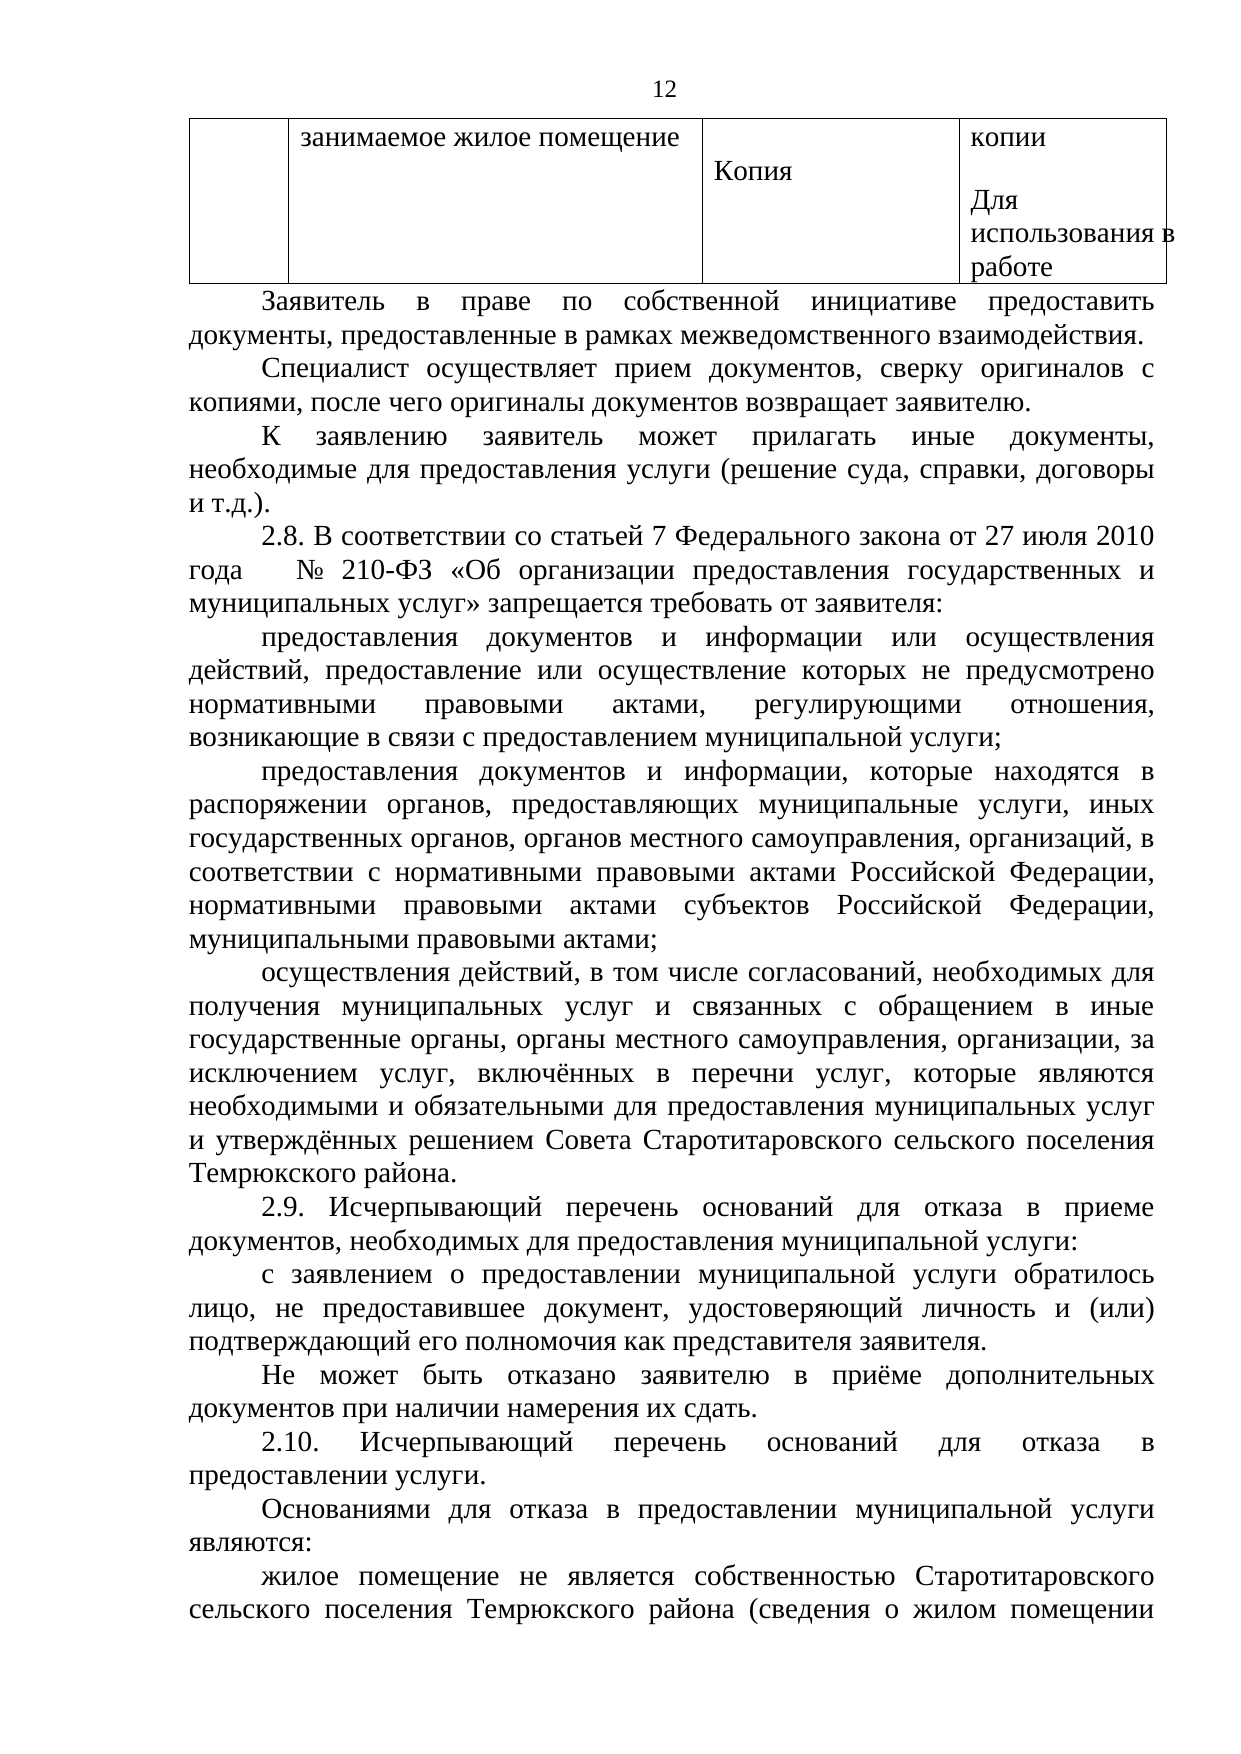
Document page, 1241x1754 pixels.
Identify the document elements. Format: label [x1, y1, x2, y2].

table_cell [177, 118, 1167, 1636]
